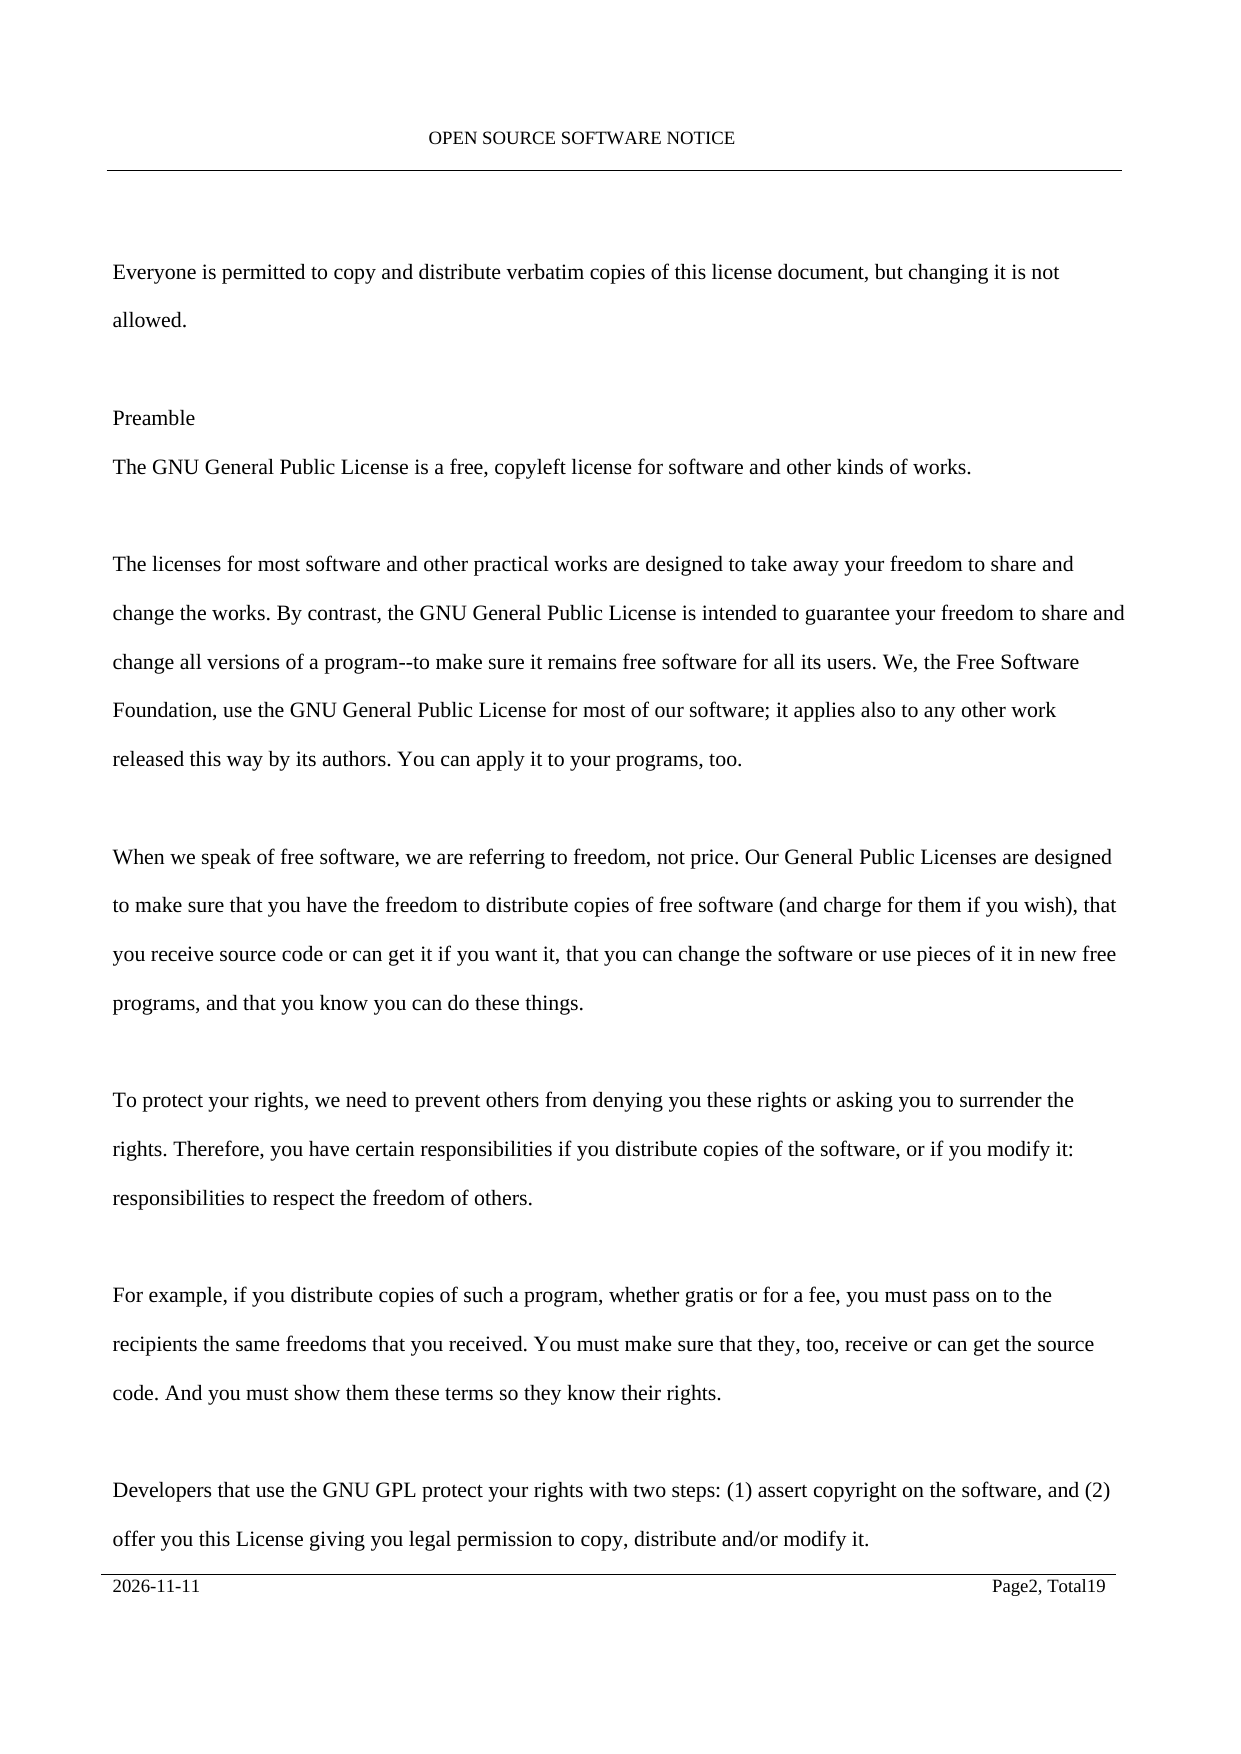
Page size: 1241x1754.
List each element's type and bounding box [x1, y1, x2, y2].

text [112, 206, 1128, 1555]
